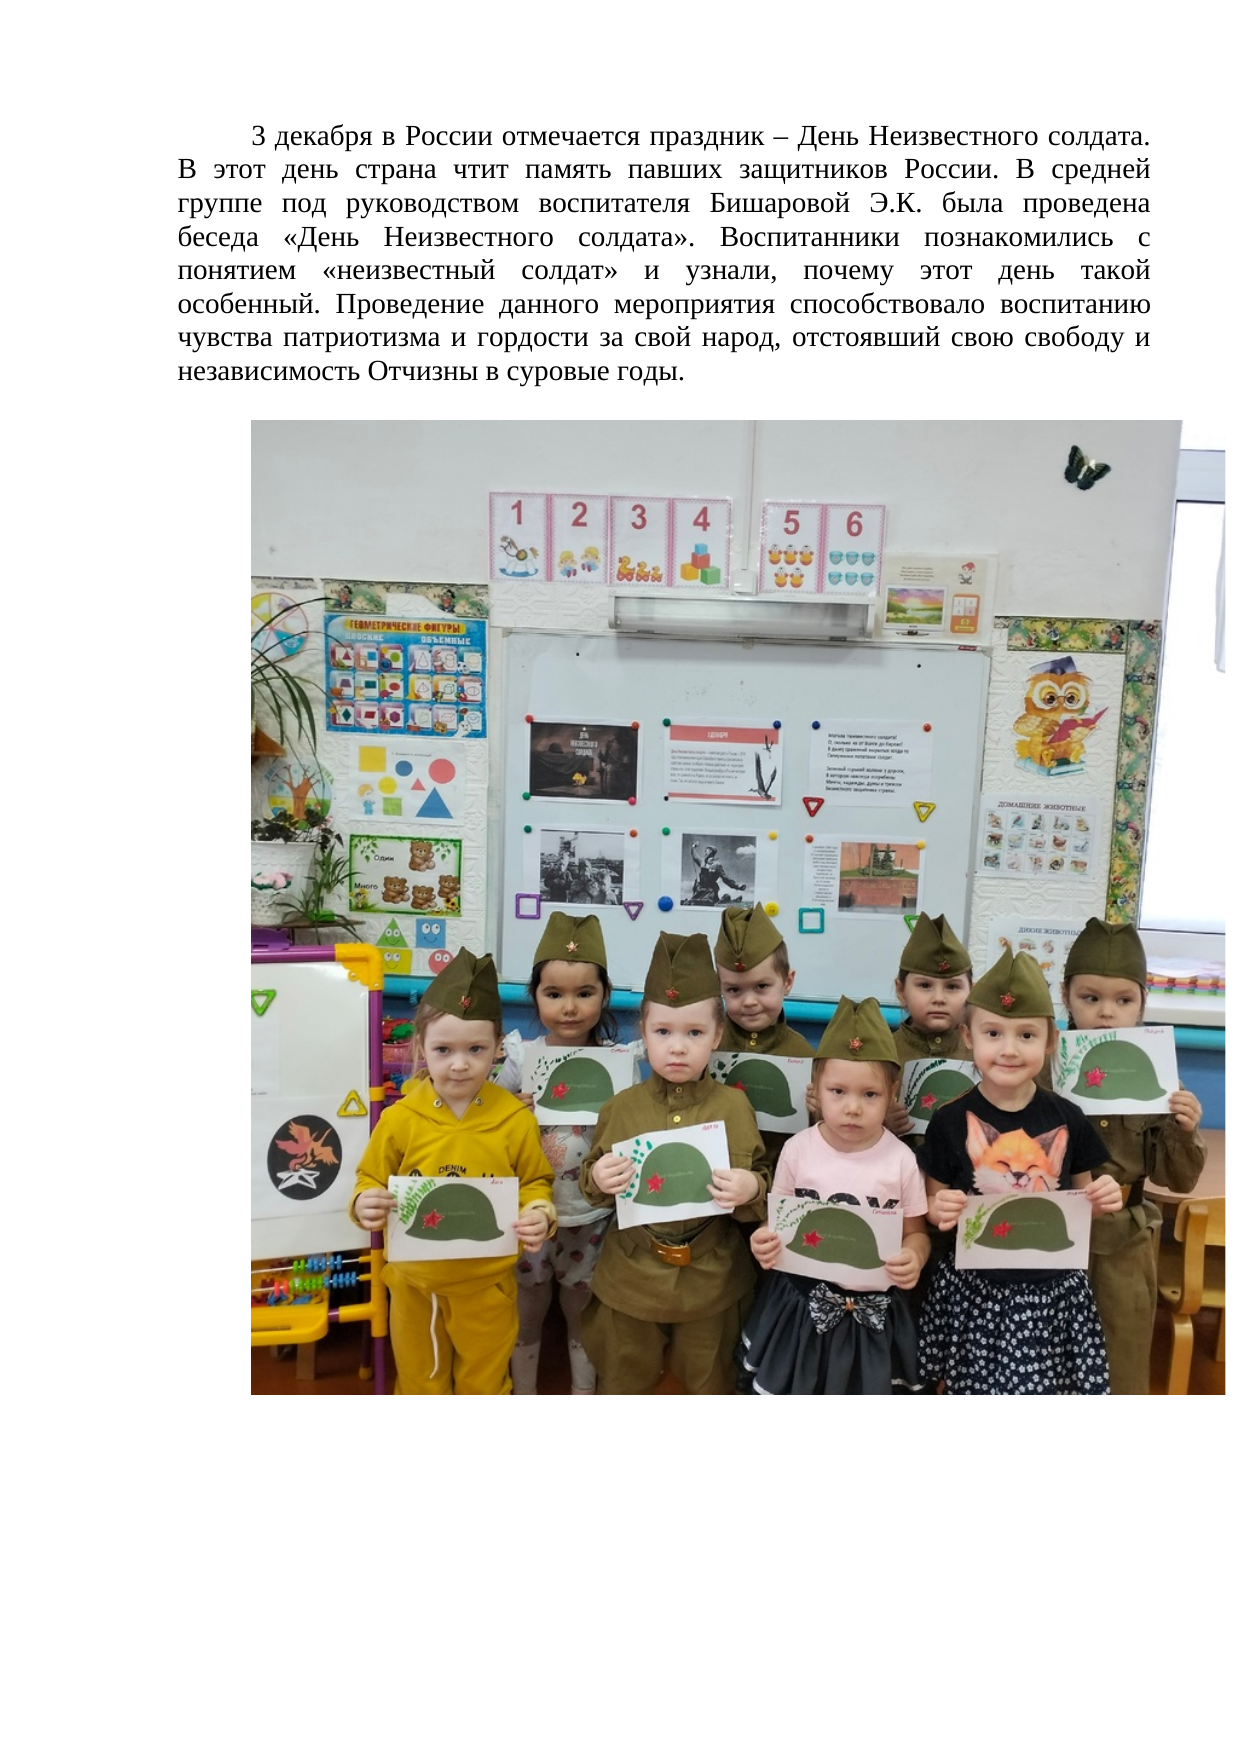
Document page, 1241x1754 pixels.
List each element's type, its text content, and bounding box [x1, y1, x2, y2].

picture [251, 420, 1226, 1395]
text 3 декабря в России отмечается праздник – День Неизвестного солдата. В этот день страна чтит память павших защитников России. В средней группе под руководством воспитателя Бишаровой Э.К. была проведена беседа «День Неизвестного солдата». Воспитанники познакомились с понятием «неизвестный солдат» и узнали, почему этот день такой особенный. Проведение данного мероприятия способствовало воспитанию чувства патриотизма и гордости за свой народ, отстоявший свою свободу и независимость Отчизны в суровые годы. [177, 118, 1152, 386]
